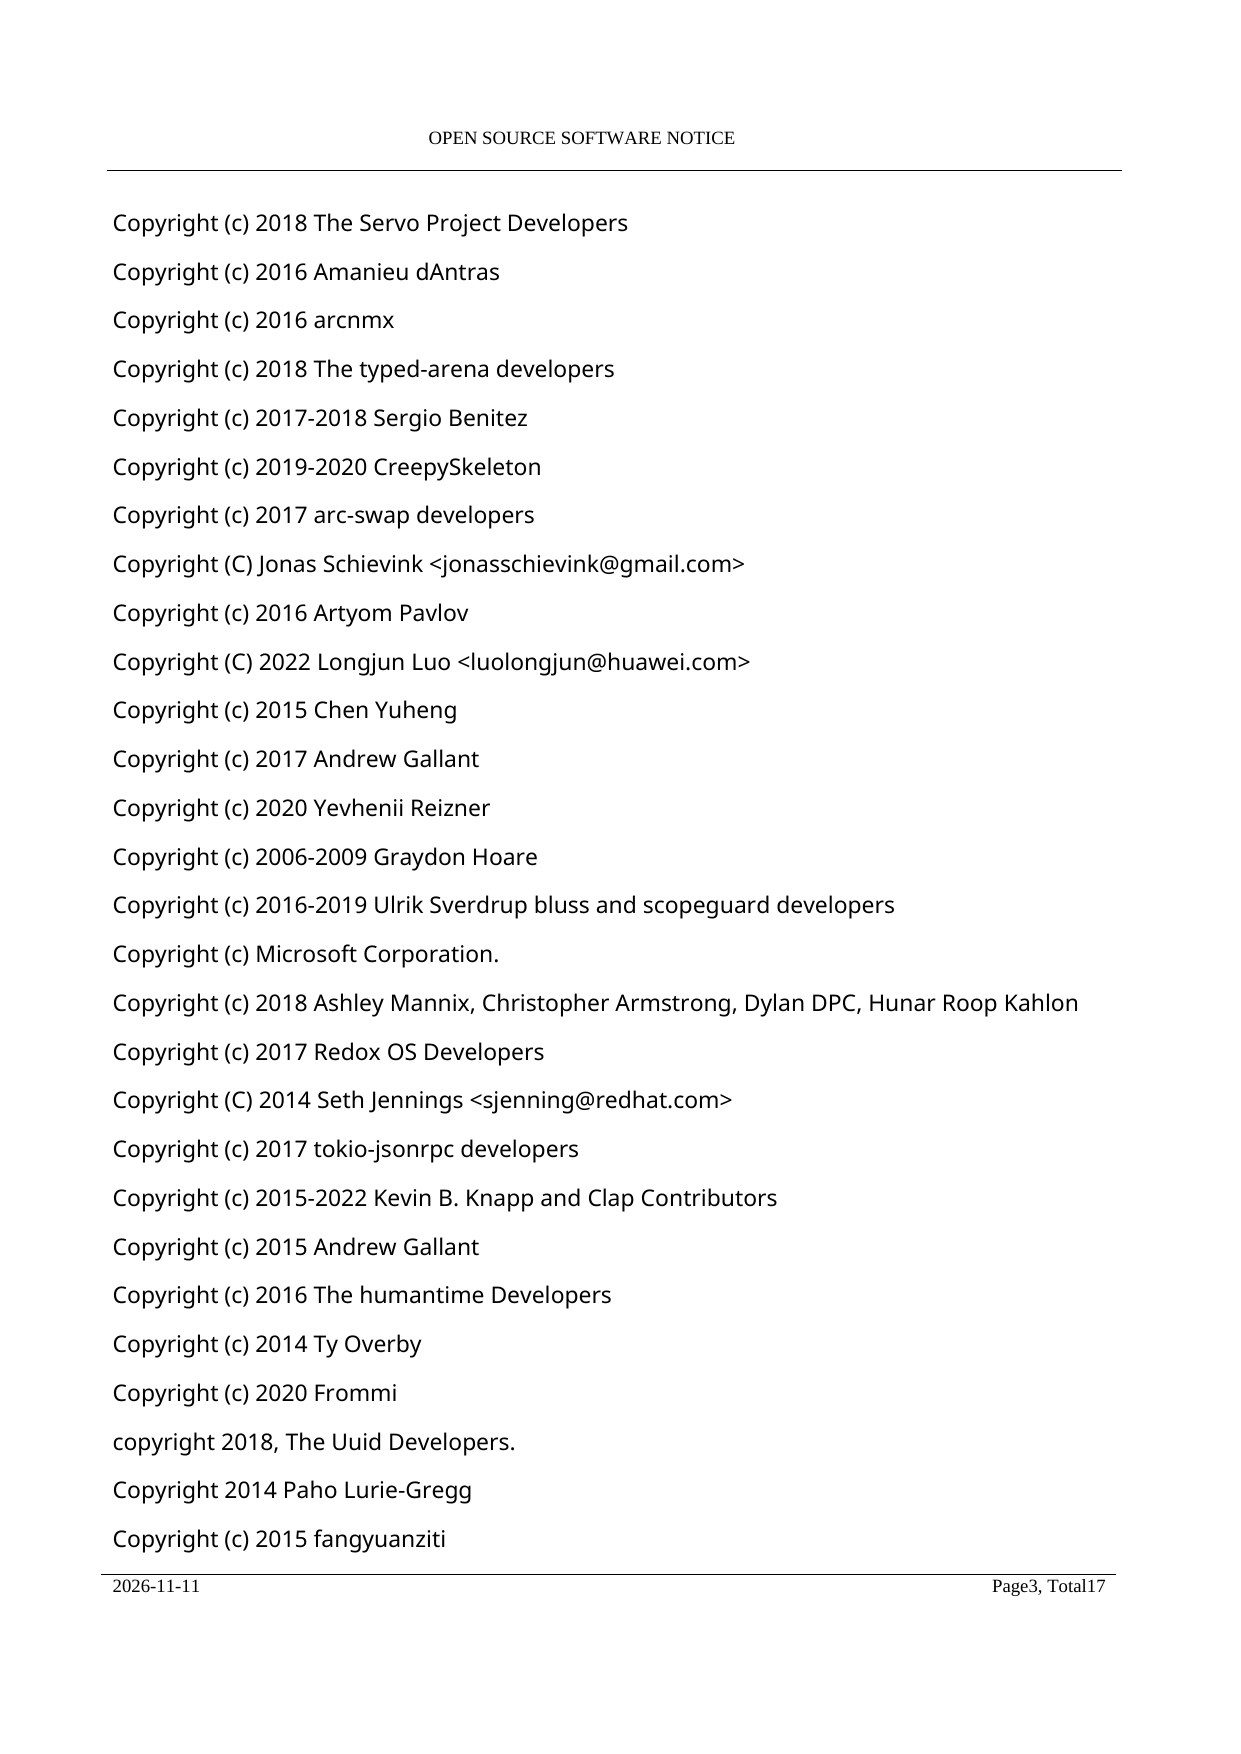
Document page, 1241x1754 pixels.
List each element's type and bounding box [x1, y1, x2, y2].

text [112, 206, 1128, 1555]
